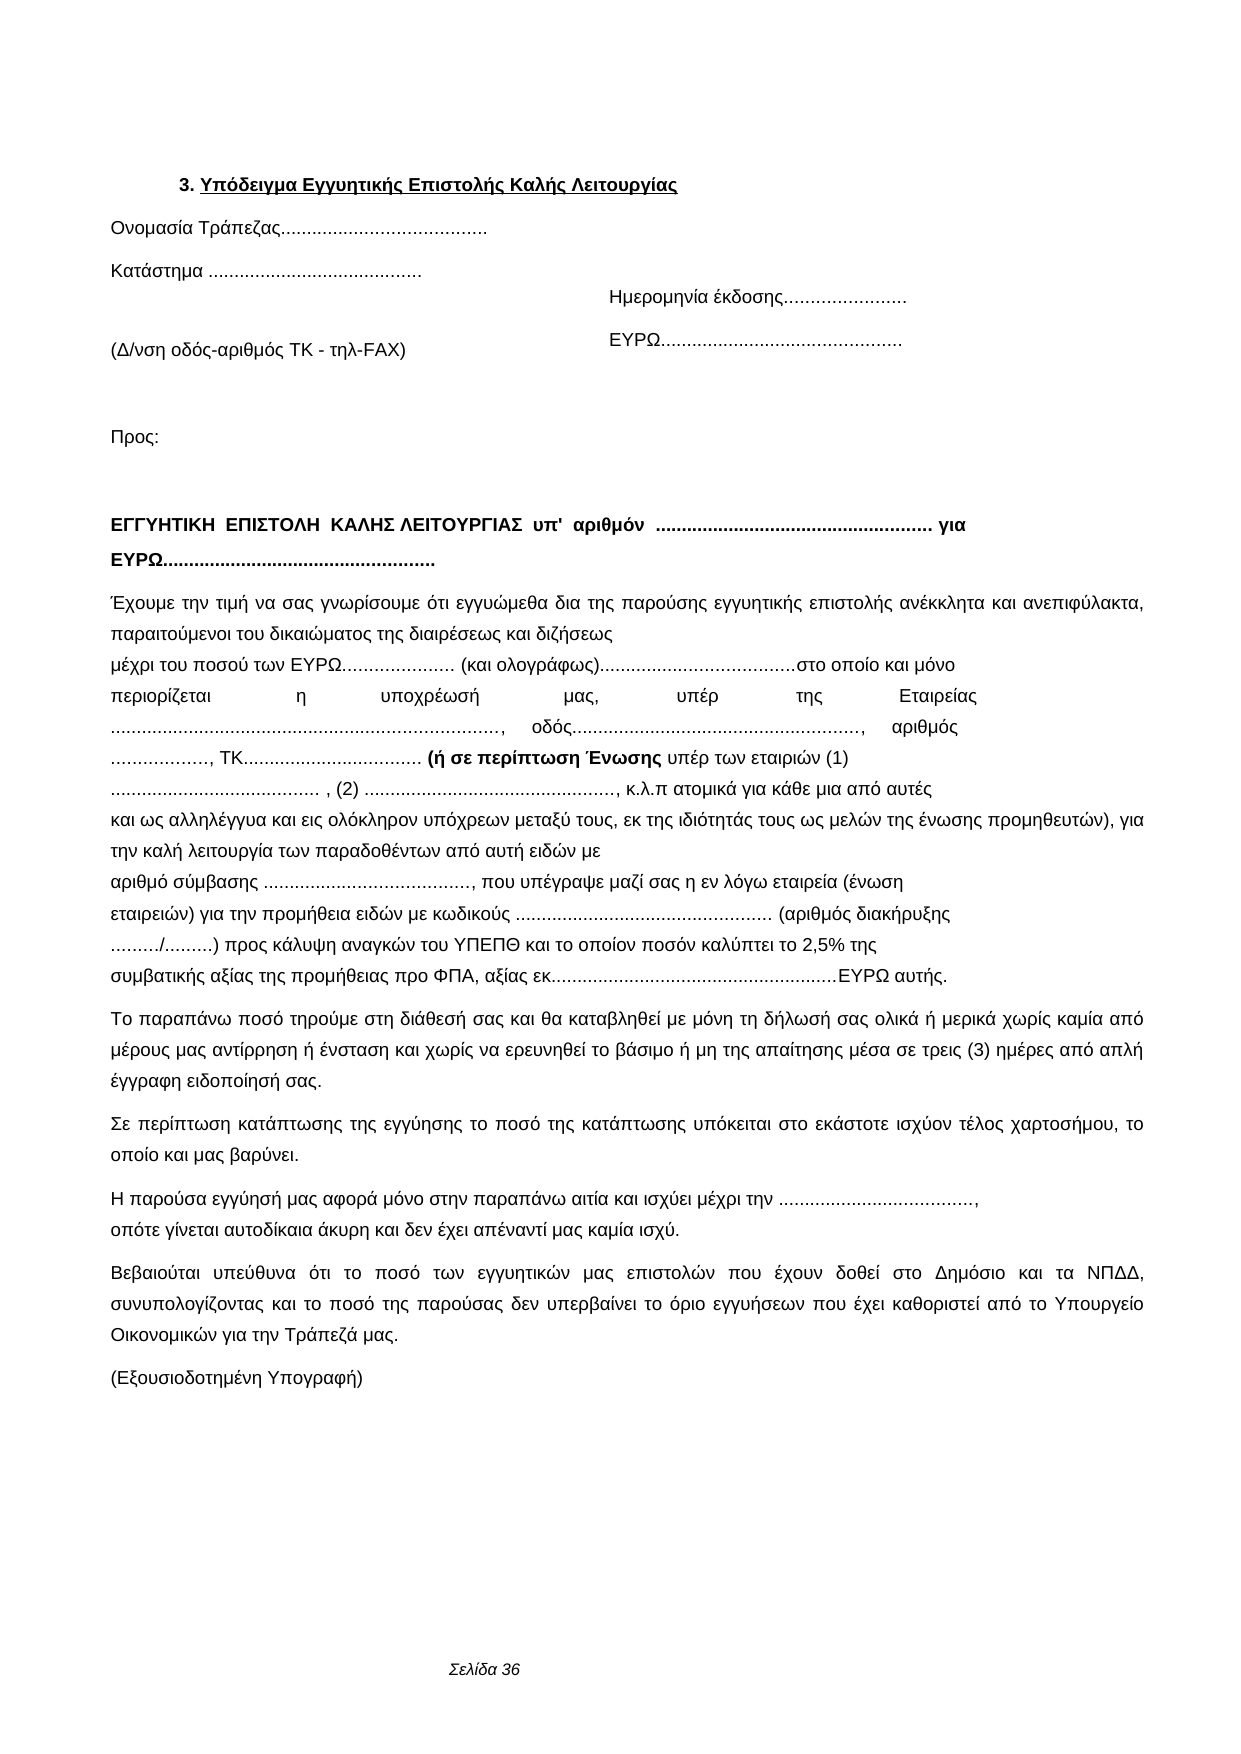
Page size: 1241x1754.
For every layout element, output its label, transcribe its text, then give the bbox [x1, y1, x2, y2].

text (Δ/νση οδός-αριθμός ΤΚ - τηλ-FAX) [110, 286, 1145, 374]
text Το παραπάνω ποσό τηρούμε στη διάθεσή σας και θα καταβληθεί με μόνη τη δήλωσή σας ολικά ή μερικά χωρίς καμία από μέρους μας αντίρρηση ή ένσταση και χωρίς να ερευνηθεί το βάσιμο ή μη της απαίτησης μέσα σε τρεις (3) ημέρες από απλή έγγραφη ειδοποίησή σας. [110, 1000, 1145, 1093]
text , (2) , κ.λ.π ατομικά για κάθε μια από αυτές [110, 771, 1145, 802]
text ΕΓΓΥΗΤΙΚΗ ΕΠΙΣΤΟΛΗ ΚΑΛΗΣ ΛΕΙΤΟΥΡΓΙΑΣ υπ' αριθμόν για [110, 461, 1145, 549]
text Βεβαιούται υπεύθυνα ότι το ποσό των εγγυητικών μας επιστολών που έχουν δοθεί στο Δημόσιο και τα ΝΠΔΔ, συνυπολογίζοντας και το ποσό της παρούσας δεν υπερβαίνει το όριο εγγυήσεων που έχει καθοριστεί από το Υπουργείο Οικονομικών για την Τράπεζά μας. [110, 1254, 1145, 1348]
text ΕΥΡΩ [609, 329, 907, 350]
text Προς: [110, 374, 1145, 461]
text Σε περίπτωση κατάπτωσης της εγγύησης το ποσό της κατάπτωσης υπόκειται στο εκάστοτε ισχύον τέλος χαρτοσήμου, το οποίο και μας βαρύνει. [110, 1106, 1145, 1168]
text Ονομασία Τράπεζας [110, 200, 1145, 243]
text εταιρειών) για την προμήθεια ειδών με κωδικούς (αριθμός διακήρυξης [110, 895, 1145, 926]
text περιορίζεται η υποχρέωσή μας, υπέρ της Εταιρείας [110, 678, 1145, 709]
text , ΤΚ (ή σε περίπτωση Ένωσης υπέρ των εταιριών (1) [110, 740, 1145, 771]
text 3. Υπόδειγμα Εγγυητικής Επιστολής Καλής Λειτουργίας [179, 158, 1145, 200]
text Ημερομηνία έκδοσης [609, 286, 907, 307]
text οπότε γίνεται αυτοδίκαια άκυρη και δεν έχει απέναντί μας καμία ισχύ. [110, 1218, 1145, 1240]
text και ως αλληλέγγυα και εις ολόκληρον υπόχρεων μεταξύ τους, εκ της ιδιότητάς τους ως μελών της ένωσης προμηθευτών), για την καλή λειτουργία των παραδοθέντων από αυτή ειδών με [110, 802, 1145, 864]
text Η παρούσα εγγύησή μας αφορά μόνο στην παραπάνω αιτία και ισχύει μέχρι την , [110, 1188, 1145, 1209]
text (Εξουσιοδοτημένη Υπογραφή) [110, 1367, 1145, 1389]
text ΕΥΡΩ [110, 549, 1145, 570]
text συμβατικής αξίας της προμήθειας προ ΦΠΑ, αξίας εκ ΕΥΡΩ αυτής. [110, 957, 1145, 988]
text μέχρι του ποσού των ΕΥΡΩ (και ολογράφως) στο οποίο και μόνο [110, 647, 1145, 678]
text Έχουμε την τιμή να σας γνωρίσουμε ότι εγγυώμεθα δια της παρούσης εγγυητικής επιστολής ανέκκλητα και ανεπιφύλακτα, παραιτούμενοι του δικαιώματος της διαιρέσεως και διζήσεως [110, 585, 1145, 647]
text αριθμό σύμβασης , που υπέγραψε μαζί σας η εν λόγω εταιρεία (ένωση [110, 864, 1145, 895]
text Κατάστημα [110, 244, 1145, 286]
text , οδός , αριθμός [110, 709, 1145, 740]
text / ) προς κάλυψη αναγκών του ΥΠΕΠΘ και το οποίον ποσόν καλύπτει το 2,5% της [110, 926, 1145, 957]
